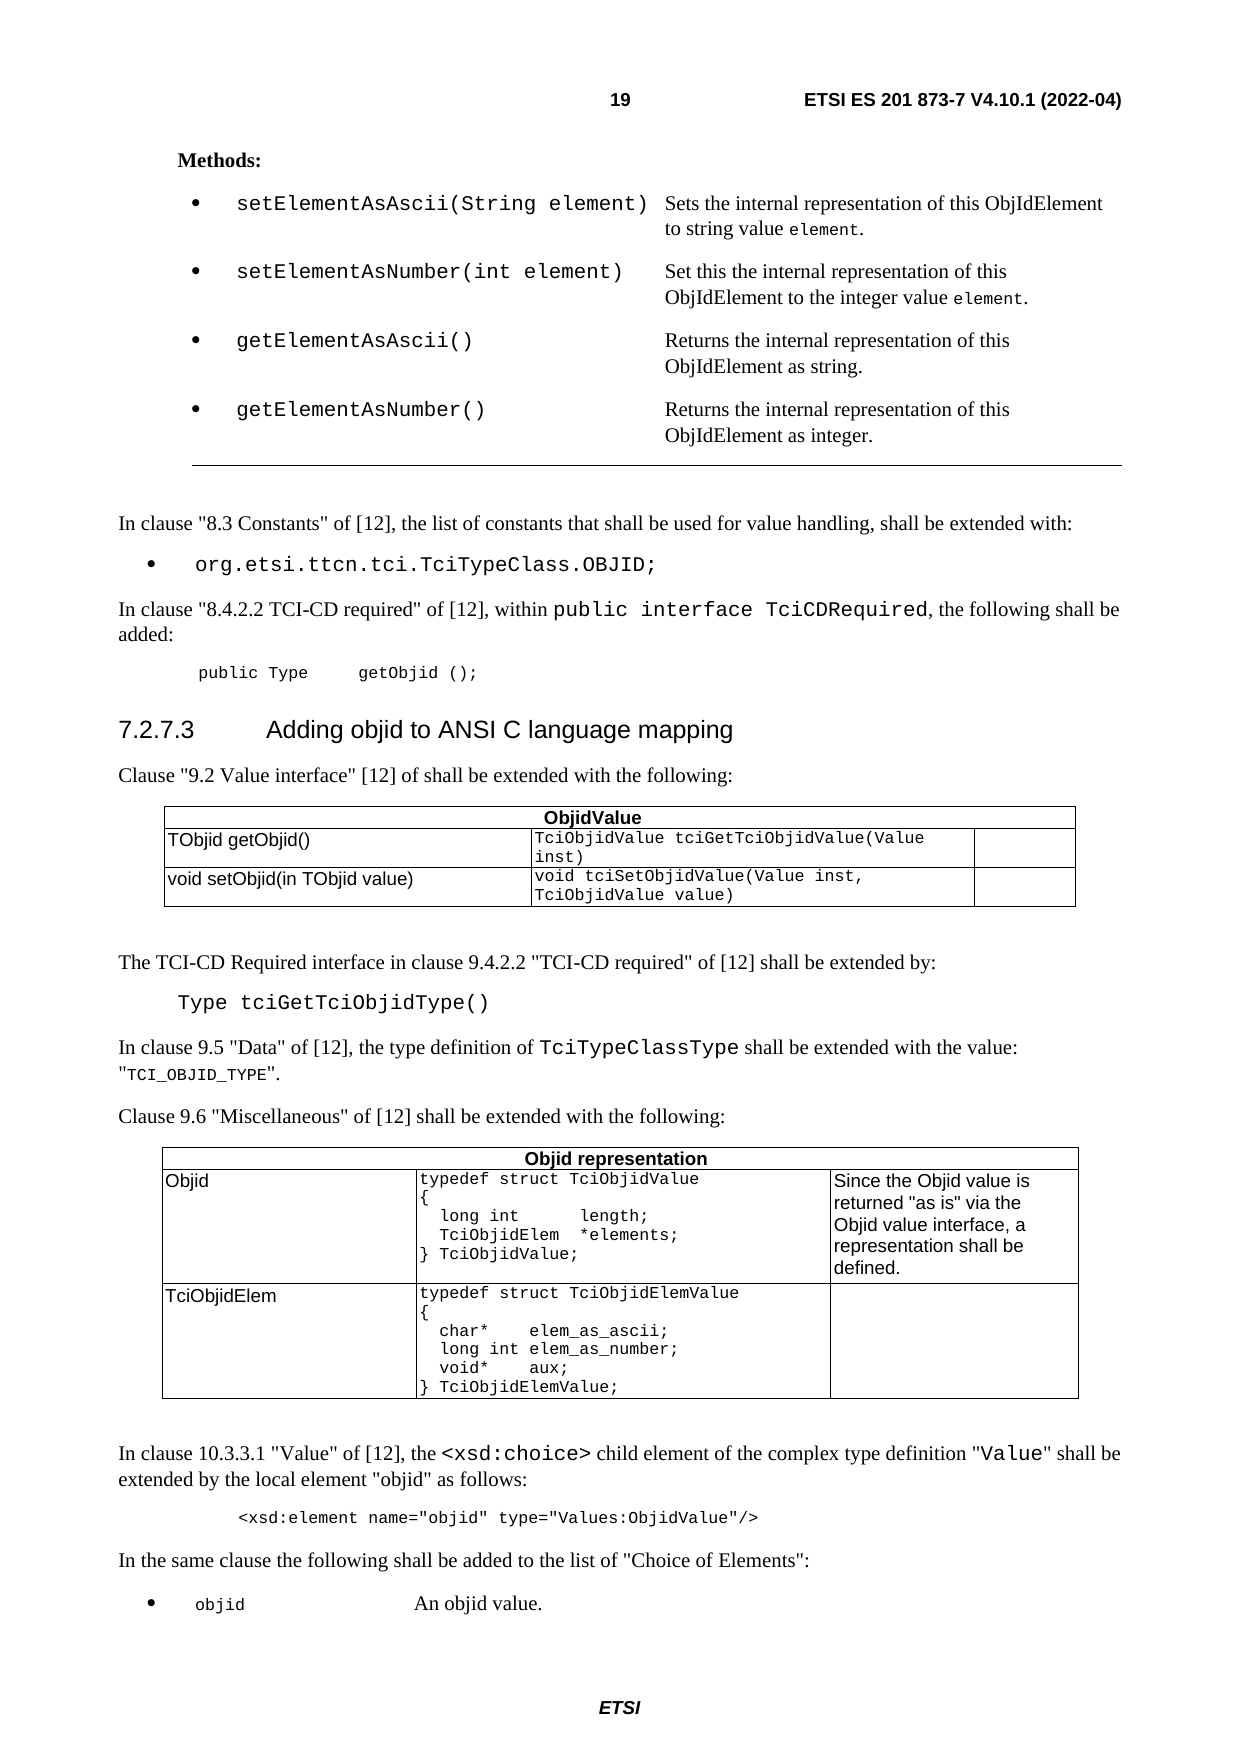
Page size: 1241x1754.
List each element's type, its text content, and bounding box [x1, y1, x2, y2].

text setElementAsAscii(String element) Sets the internal representation of this ObjIdElement to string value element. [192, 190, 1122, 241]
text The TCI-CD Required interface in clause 9.4.2.2 "TCI-CD required" of [12] shall be extended by: [118, 949, 1122, 974]
table_cell typedef struct TciObjidValue { long int length; TciObjidElem *elements; } TciObjidValue; [417, 1170, 830, 1283]
text getElementAsAscii() Returns the internal representation of this ObjIdElement as string. [192, 328, 1122, 378]
text Methods: [177, 148, 1122, 172]
text In clause 10.3.3.1 "Value" of [12], the <xsd:choice> child element of the complex type definition "Value" shall be extended by the local element "objid" as follows: [118, 1441, 1122, 1491]
table_cell [831, 1284, 1078, 1397]
text Clause "9.2 Value interface" [12] of shall be extended with the following: [118, 763, 1122, 787]
text setElementAsNumber(int element) Set this the internal representation of this ObjIdElement to the integer value element. [192, 259, 1122, 309]
text Clause 9.6 "Miscellaneous" of [12] shall be extended with the following: [118, 1104, 1122, 1128]
table_header Objid representation [163, 1148, 1078, 1169]
table_cell [975, 868, 1075, 906]
table_cell TciObjidValue tciGetTciObjidValue(Value inst) [532, 829, 974, 867]
text public Type getObjid (); [177, 665, 1122, 684]
subtitle 7.2.7.3 Adding objid to ANSI C language mapping [118, 715, 1122, 744]
text Type tciGetTciObjidType() [177, 992, 1122, 1016]
table_cell Since the Objid value is returned "as is" via the Objid value interface, a representation shall be defined. [831, 1170, 1078, 1283]
table_header ObjidValue [165, 807, 1075, 828]
table_cell TObjid getObjid() [165, 829, 531, 867]
table_cell [975, 829, 1075, 867]
table_cell typedef struct TciObjidElemValue { char* elem_as_ascii; long int elem_as_number; void* aux; } TciObjidElemValue; [417, 1284, 830, 1397]
table_cell Objid [163, 1170, 416, 1283]
text In the same clause the following shall be added to the list of "Choice of Elements": [118, 1548, 1122, 1572]
text In clause 9.5 "Data" of [12], the type definition of TciTypeClassType shall be extended with the value: "TCI_OBJID_TYPE". [118, 1035, 1122, 1085]
table_cell void tciSetObjidValue(Value inst, TciObjidValue value) [532, 868, 974, 906]
text getElementAsNumber() Returns the internal representation of this ObjIdElement as integer. [192, 397, 1122, 447]
table_cell TciObjidElem [163, 1284, 416, 1397]
table_cell void setObjid(in TObjid value) [165, 868, 531, 906]
text org.etsi.ttcn.tci.TciTypeClass.OBJID; [148, 554, 1122, 578]
text <xsd:element name="objid" type="Values:ObjidValue"/> [118, 1510, 1122, 1529]
text objid An objid value. [148, 1590, 1122, 1615]
text In clause "8.3 Constants" of [12], the list of constants that shall be used for value handling, shall be extended with: [118, 511, 1122, 535]
text In clause "8.4.2.2 TCI-CD required" of [12], within public interface TciCDRequired, the following shall be added: [118, 597, 1122, 646]
